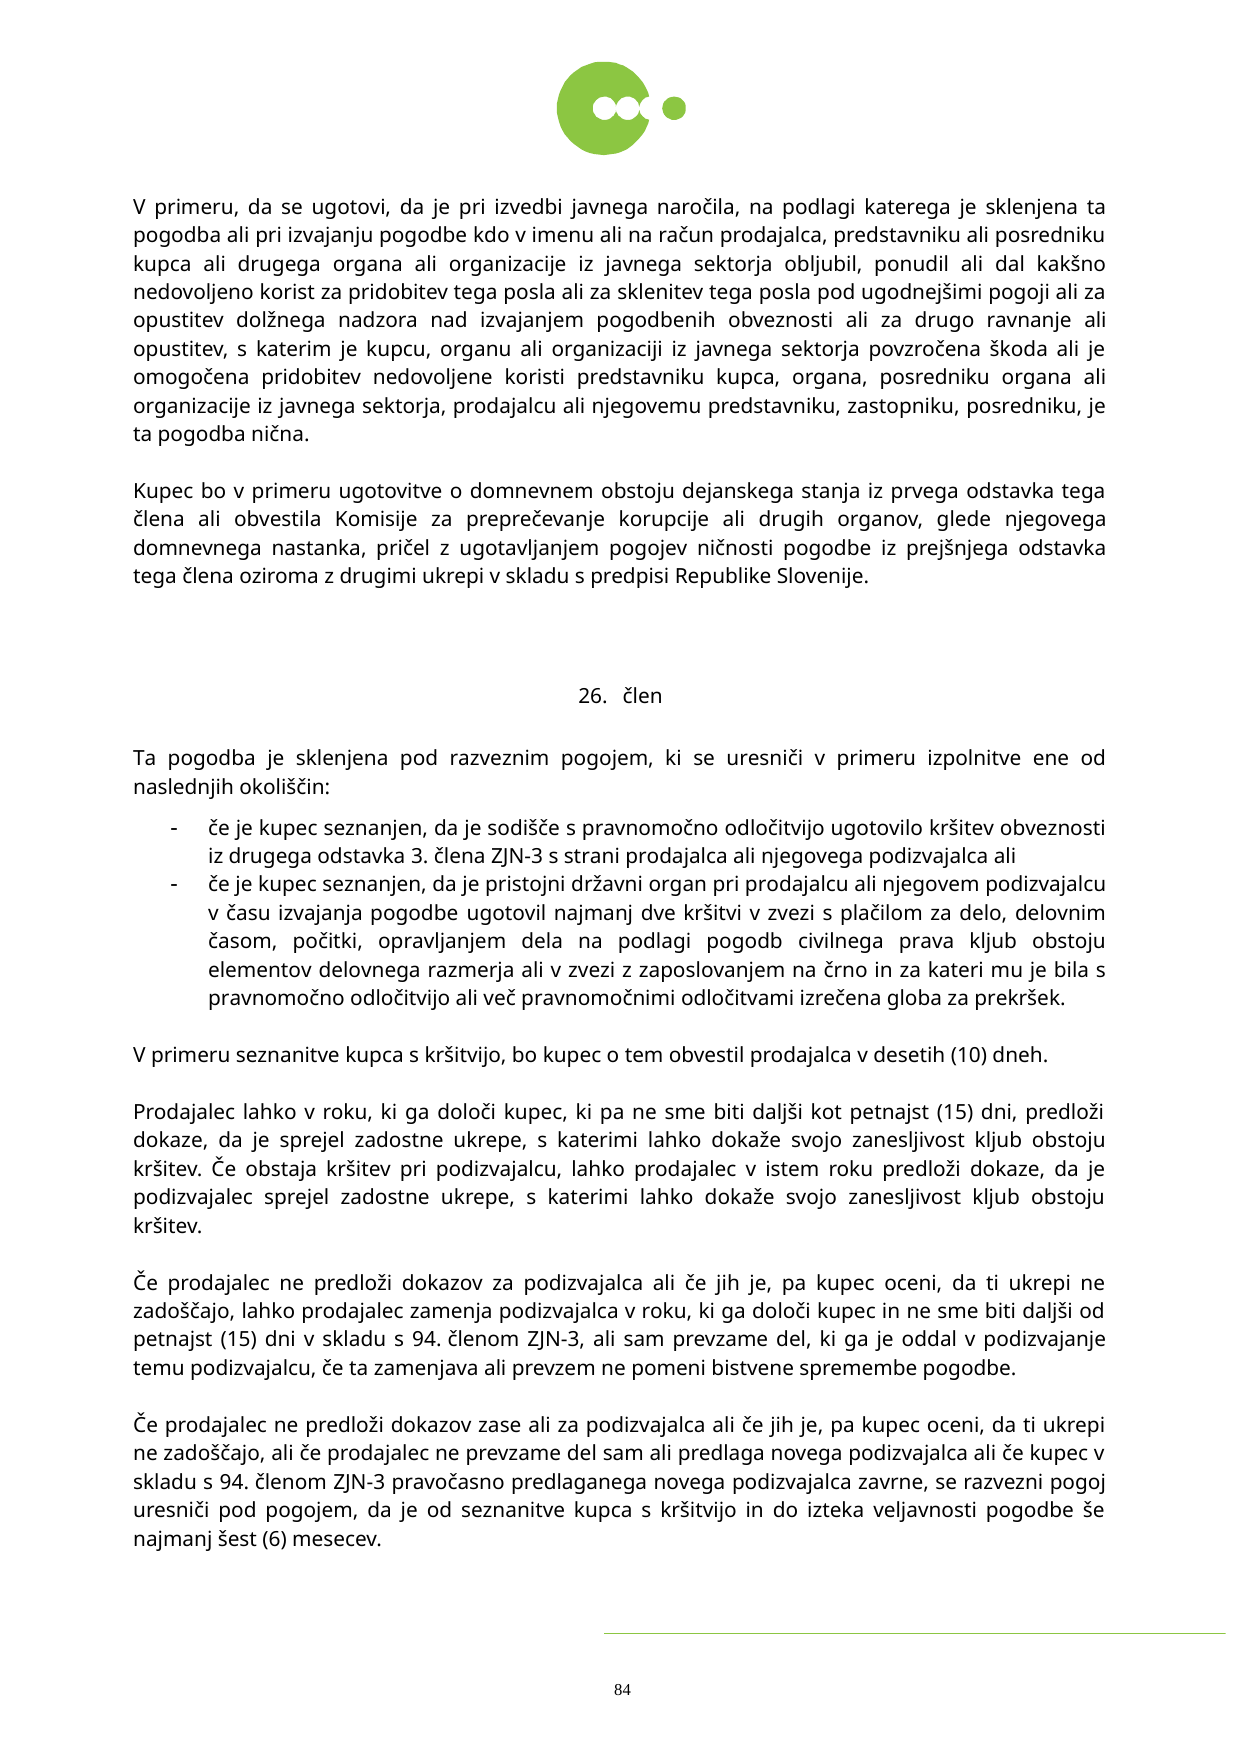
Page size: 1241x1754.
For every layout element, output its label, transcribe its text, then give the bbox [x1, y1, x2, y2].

list V primeru seznanitve kupca s kršitvijo, bo kupec o tem obvestil prodajalca v desetih (10) dneh. [133, 1040, 1107, 1069]
list če je kupec seznanjen, da je sodišče s pravnomočno odločitvijo ugotovilo kršitev obveznosti iz drugega odstavka 3. člena ZJN-3 s strani prodajalca ali njegovega podizvajalca ali [170, 813, 1107, 869]
list Prodajalec lahko v roku, ki ga določi kupec, ki pa ne sme biti daljši kot petnajst (15) dni, predloži dokaze, da je sprejel zadostne ukrepe, s katerimi lahko dokaže svojo zanesljivost kljub obstoju kršitev. Če obstaja kršitev pri podizvajalcu, lahko prodajalec v istem roku predloži dokaze, da je podizvajalec sprejel zadostne ukrepe, s katerimi lahko dokaže svojo zanesljivost kljub obstoju kršitev. [133, 1097, 1107, 1239]
list člen [133, 681, 1107, 709]
text Ta pogodba je sklenjena pod razveznim pogojem, ki se uresniči v primeru izpolnitve ene od naslednjih okoliščin: [133, 743, 1107, 800]
list Če prodajalec ne predloži dokazov za podizvajalca ali če jih je, pa kupec oceni, da ti ukrepi ne zadoščajo, lahko prodajalec zamenja podizvajalca v roku, ki ga določi kupec in ne sme biti daljši od petnajst (15) dni v skladu s 94. členom ZJN-3, ali sam prevzame del, ki ga je oddal v podizvajanje temu podizvajalcu, če ta zamenjava ali prevzem ne pomeni bistvene spremembe pogodbe. [133, 1268, 1107, 1381]
list Če prodajalec ne predloži dokazov zase ali za podizvajalca ali če jih je, pa kupec oceni, da ti ukrepi ne zadoščajo, ali če prodajalec ne prevzame del sam ali predlaga novega podizvajalca ali če kupec v skladu s 94. členom ZJN-3 pravočasno predlaganega novega podizvajalca zavrne, se razvezni pogoj uresniči pod pogojem, da je od seznanitve kupca s kršitvijo in do izteka veljavnosti pogodbe še najmanj šest (6) mesecev. [133, 1410, 1107, 1552]
text V primeru, da se ugotovi, da je pri izvedbi javnega naročila, na podlagi katerega je sklenjena ta pogodba ali pri izvajanju pogodbe kdo v imenu ali na račun prodajalca, predstavniku ali posredniku kupca ali drugega organa ali organizacije iz javnega sektorja obljubil, ponudil ali dal kakšno nedovoljeno korist za pridobitev tega posla ali za sklenitev tega posla pod ugodnejšimi pogoji ali za opustitev dolžnega nadzora nad izvajanjem pogodbenih obveznosti ali za drugo ravnanje ali opustitev, s katerim je kupcu, organu ali organizaciji iz javnega sektorja povzročena škoda ali je omogočena pridobitev nedovoljene koristi predstavniku kupca, organa, posredniku organa ali organizacije iz javnega sektorja, prodajalcu ali njegovemu predstavniku, zastopniku, posredniku, je ta pogodba nična. [133, 192, 1107, 448]
list če je kupec seznanjen, da je pristojni državni organ pri prodajalcu ali njegovem podizvajalcu v času izvajanja pogodbe ugotovil najmanj dve kršitvi v zvezi s plačilom za delo, delovnim časom, počitki, opravljanjem dela na podlagi pogodb civilnega prava kljub obstoju elementov delovnega razmerja ali v zvezi z zaposlovanjem na črno in za kateri mu je bila s pravnomočno odločitvijo ali več pravnomočnimi odločitvami izrečena globa za prekršek. [170, 869, 1107, 1012]
text Kupec bo v primeru ugotovitve o domnevnem obstoju dejanskega stanja iz prvega odstavka tega člena ali obvestila Komisije za preprečevanje korupcije ali drugih organov, glede njegovega domnevnega nastanka, pričel z ugotavljanjem pogojev ničnosti pogodbe iz prejšnjega odstavka tega člena oziroma z drugimi ukrepi v skladu s predpisi Republike Slovenije. [133, 476, 1107, 590]
